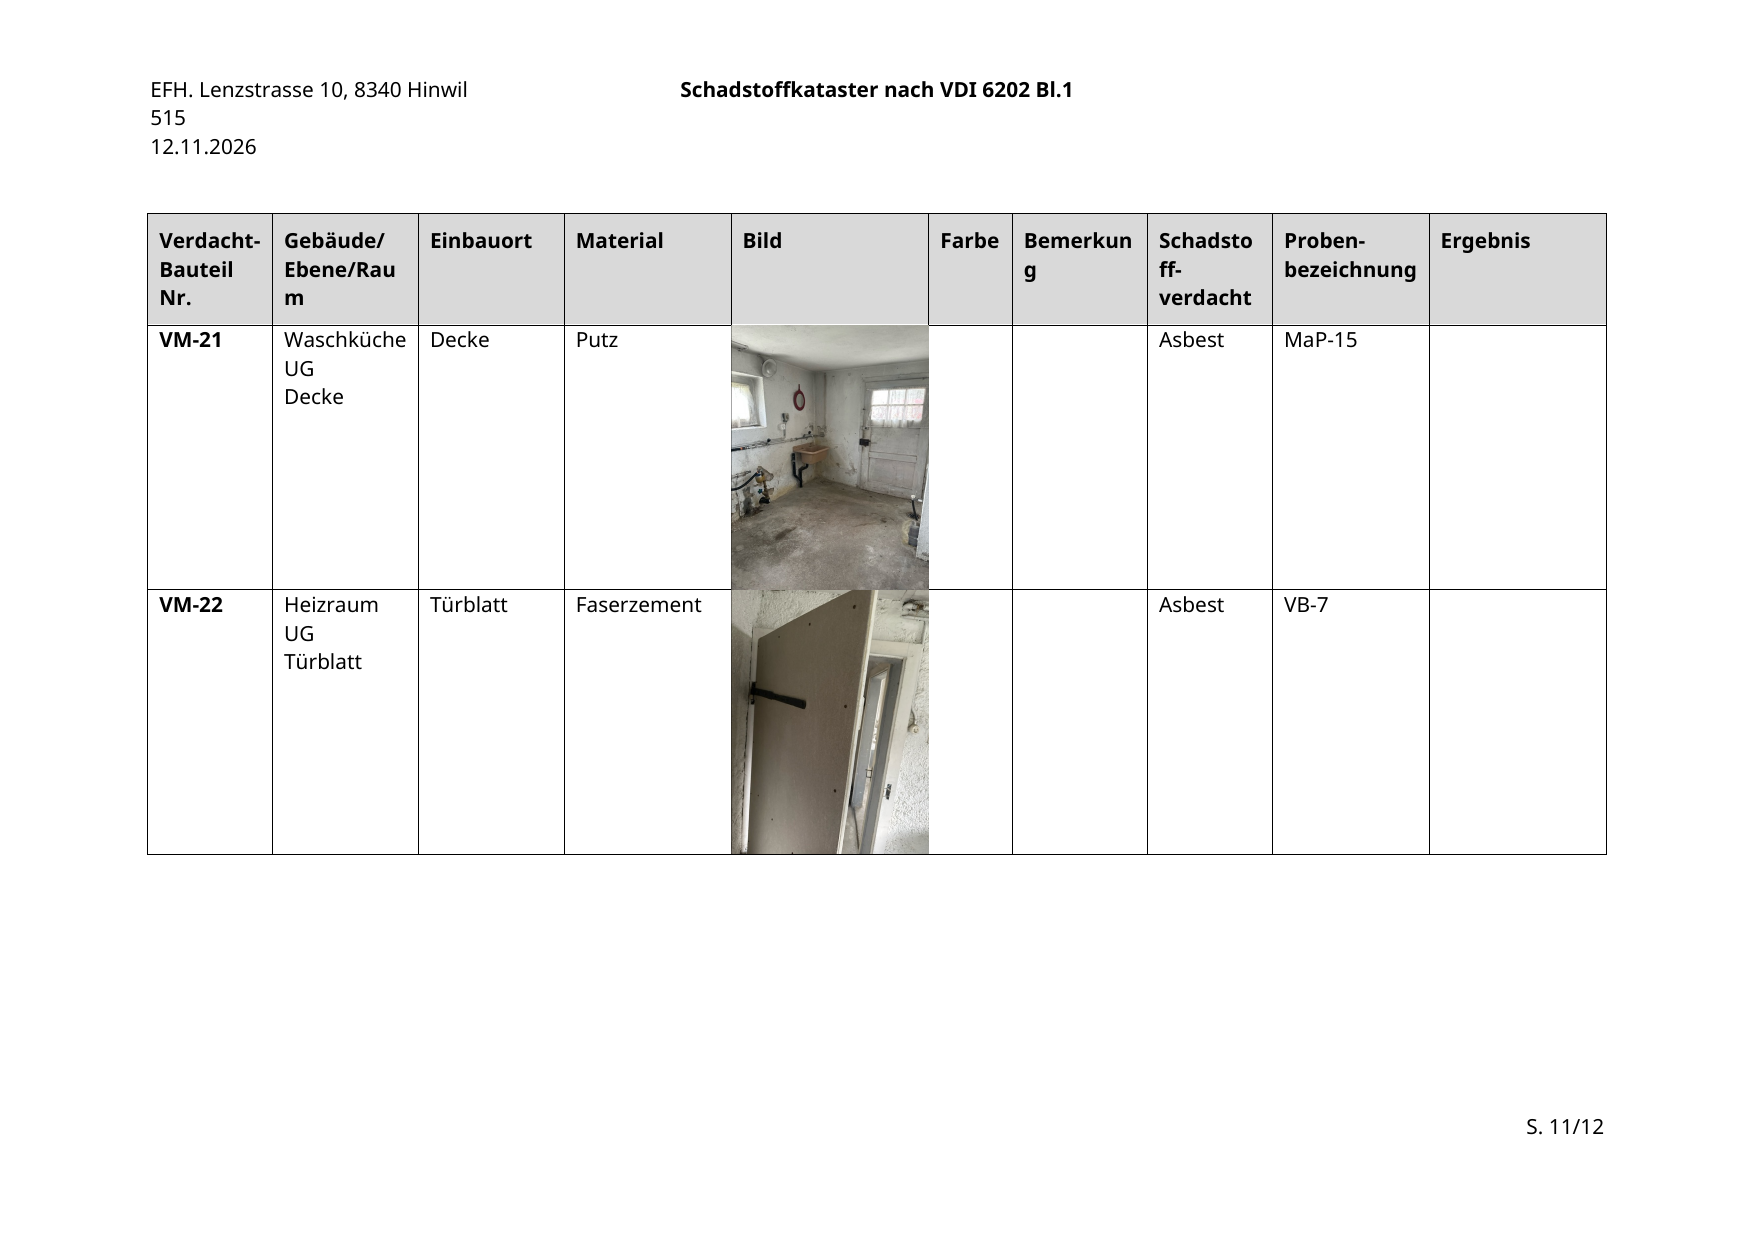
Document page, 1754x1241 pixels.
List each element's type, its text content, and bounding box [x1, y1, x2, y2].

table_cell Putz [565, 326, 731, 589]
table_header Material [565, 214, 731, 324]
table_cell [1430, 326, 1606, 589]
table_cell Decke [419, 326, 564, 589]
table_cell [1430, 590, 1606, 854]
table_header Verdacht-Bauteil Nr. [148, 214, 272, 324]
table_header Schadstoff-verdacht [1148, 214, 1272, 324]
table_header Farbe [929, 214, 1012, 324]
table_cell VB-7 [1273, 590, 1429, 854]
table_cell Asbest [1148, 590, 1272, 854]
table_cell Asbest [1148, 326, 1272, 589]
table_cell [1013, 326, 1147, 589]
table_header Bemerkung [1013, 214, 1147, 324]
table_header Einbauort [419, 214, 564, 324]
table_header Proben-bezeichnung [1273, 214, 1429, 324]
table_cell Türblatt [419, 590, 564, 854]
table_cell Heizraum UG Türblatt [273, 590, 418, 854]
table_cell MaP-15 [1273, 326, 1429, 589]
table_header Ergebnis [1430, 214, 1606, 324]
table_cell Waschküche UG Decke [273, 326, 418, 589]
table_cell [929, 326, 1012, 589]
table_cell VM-22 [148, 590, 272, 854]
table_cell Faserzement [565, 590, 731, 854]
table_header Gebäude/ Ebene/Raum [273, 214, 418, 324]
table_cell [1013, 590, 1147, 854]
table_cell VM-21 [148, 326, 272, 589]
table_header Bild [732, 214, 928, 324]
table_cell [929, 590, 1012, 854]
picture [731, 325, 929, 854]
